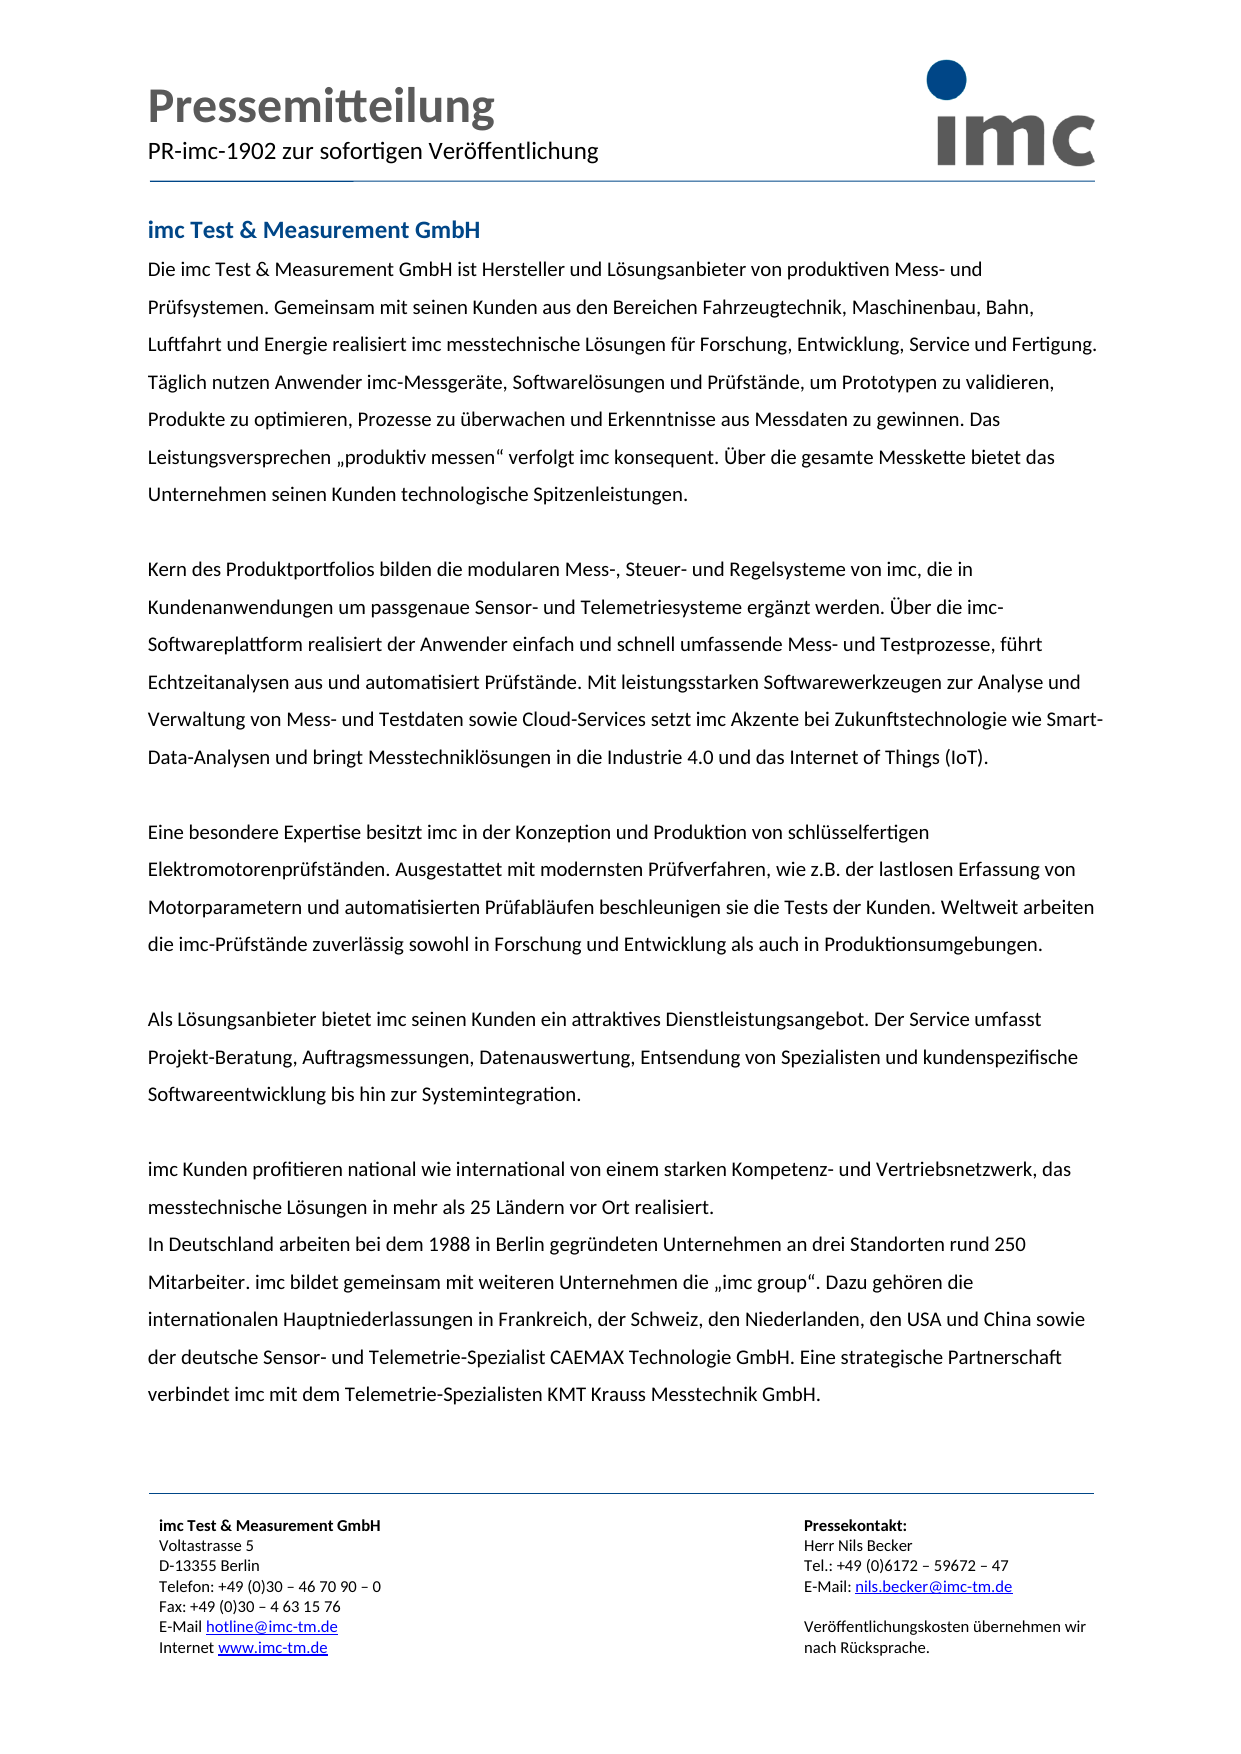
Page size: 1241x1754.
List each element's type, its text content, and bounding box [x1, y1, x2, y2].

text Die imc Test & Measurement GmbH ist Hersteller und Lösungsanbieter von produktiven Mess- und Prüfsystemen. Gemeinsam mit seinen Kunden aus den Bereichen Fahrzeugtechnik, Maschinenbau, Bahn, Luftfahrt und Energie realisiert imc messtechnische Lösungen für Forschung, Entwicklung, Service und Fertigung. Täglich nutzen Anwender imc-Messgeräte, Softwarelösungen und Prüfstände, um Prototypen zu validieren, Produkte zu optimieren, Prozesse zu überwachen und Erkenntnisse aus Messdaten zu gewinnen. Das Leistungsversprechen „produktiv messen“ verfolgt imc konsequent. Über die gesamte Messkette bietet das Unternehmen seinen Kunden technologische Spitzenleistungen. [148, 244, 1107, 507]
text Als Lösungsanbieter bietet imc seinen Kunden ein attraktives Dienstleistungsangebot. Der Service umfasst Projekt-Beratung, Auftragsmessungen, Datenauswertung, Entsendung von Spezialisten und kundenspezifische Softwareentwicklung bis hin zur Systemintegration. [148, 994, 1107, 1107]
text In Deutschland arbeiten bei dem 1988 in Berlin gegründeten Unternehmen an drei Standorten rund 250 Mitarbeiter. imc bildet gemeinsam mit weiteren Unternehmen die „imc group“. Dazu gehören die internationalen Hauptniederlassungen in Frankreich, der Schweiz, den Niederlanden, den USA und China sowie der deutsche Sensor- und Telemetrie-Spezialist CAEMAX Technologie GmbH. Eine strategische Partnerschaft verbindet imc mit dem Telemetrie-Spezialisten KMT Krauss Messtechnik GmbH. [148, 1219, 1107, 1407]
text imc Test & Measurement GmbH [148, 207, 1092, 244]
text Kern des Produktportfolios bilden die modularen Mess-, Steuer- und Regelsysteme von imc, die in Kundenanwendungen um passgenaue Sensor- und Telemetriesysteme ergänzt werden. Über die imc-Softwareplattform realisiert der Anwender einfach und schnell umfassende Mess- und Testprozesse, führt Echtzeitanalysen aus und automatisiert Prüfstände. Mit leistungsstarken Softwarewerkzeugen zur Analyse und Verwaltung von Mess- und Testdaten sowie Cloud-Services setzt imc Akzente bei Zukunftstechnologie wie Smart-Data-Analysen und bringt Messtechniklösungen in die Industrie 4.0 und das Internet of Things (IoT). [148, 544, 1107, 769]
text imc Kunden profitieren national wie international von einem starken Kompetenz- und Vertriebsnetzwerk, das messtechnische Lösungen in mehr als 25 Ländern vor Ort realisiert. [148, 1144, 1107, 1219]
text Eine besondere Expertise besitzt imc in der Konzeption und Produktion von schlüsselfertigen Elektromotorenprüfständen. Ausgestattet mit modernsten Prüfverfahren, wie z.B. der lastlosen Erfassung von Motorparametern und automatisierten Prüfabläufen beschleunigen sie die Tests der Kunden. Weltweit arbeiten die imc-Prüfstände zuverlässig sowohl in Forschung und Entwicklung als auch in Produktionsumgebungen. [148, 807, 1107, 957]
picture [925, 58, 1095, 167]
